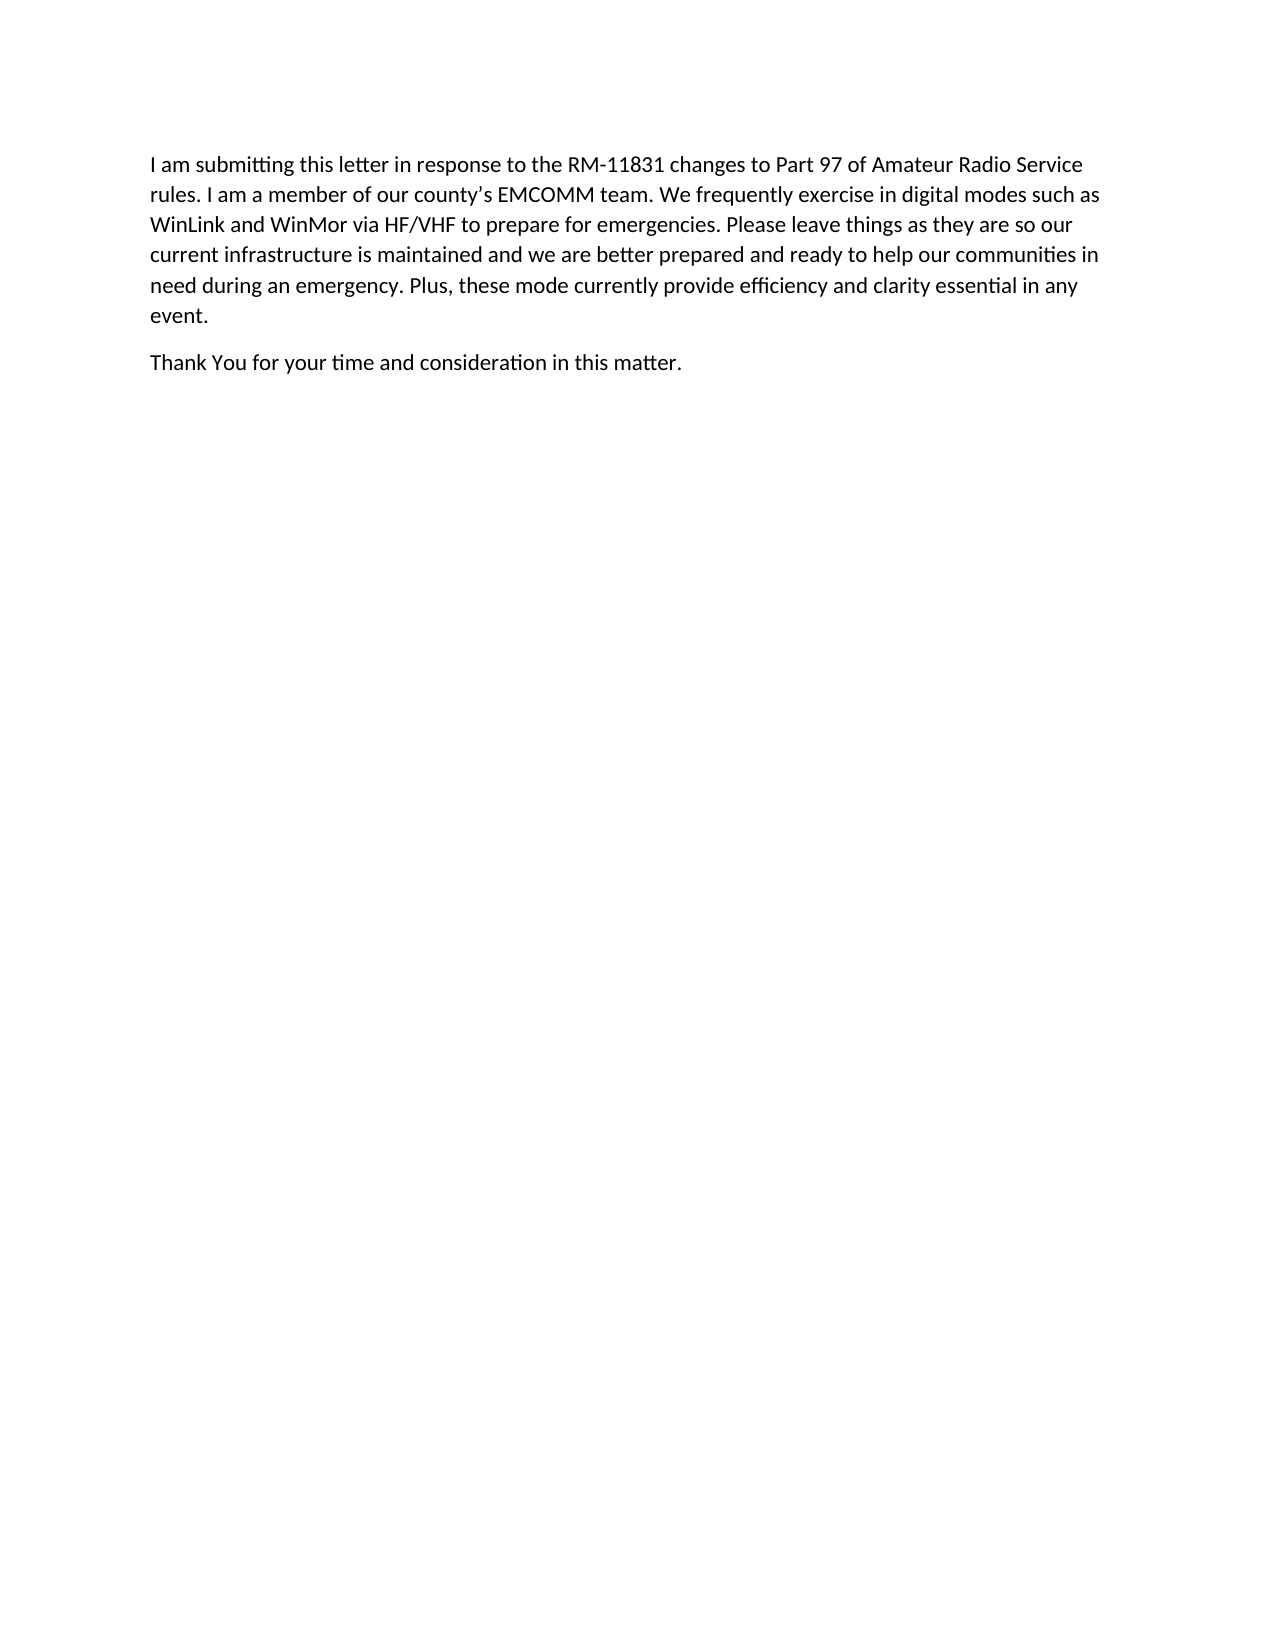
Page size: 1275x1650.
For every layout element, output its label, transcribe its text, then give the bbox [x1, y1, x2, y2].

text Thank You for your time and consideration in this matter. [150, 348, 1125, 376]
text I am submitting this letter in response to the RM-11831 changes to Part 97 of Amateur Radio Service rules. I am a member of our county’s EMCOMM team. We frequently exercise in digital modes such as WinLink and WinMor via HF/VHF to prepare for emergencies. Please leave things as they are so our current infrastructure is maintained and we are better prepared and ready to help our communities in need during an emergency. Plus, these mode currently provide efficiency and clarity essential in any event. [150, 150, 1125, 329]
